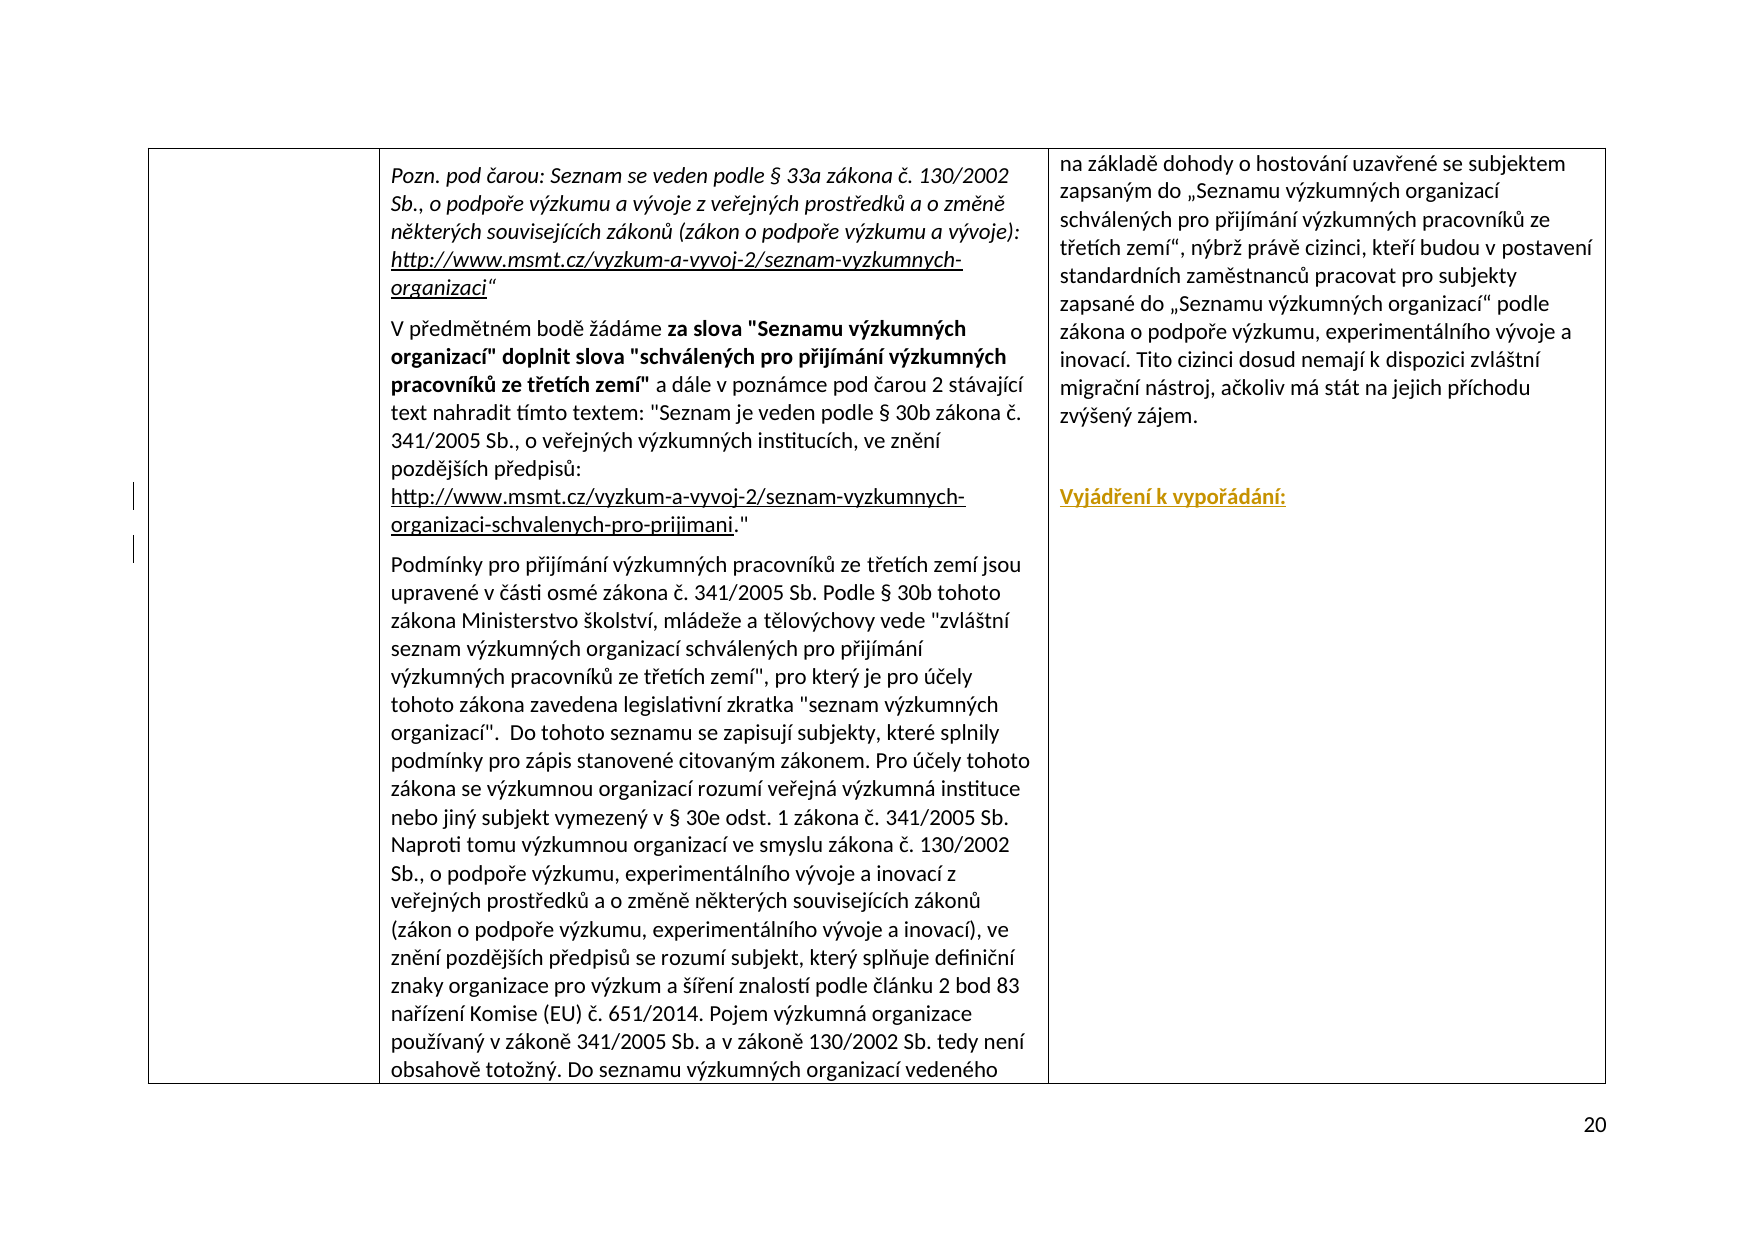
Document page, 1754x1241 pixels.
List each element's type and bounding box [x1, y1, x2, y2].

table_cell [380, 149, 1048, 1083]
table_cell [1049, 149, 1605, 1083]
